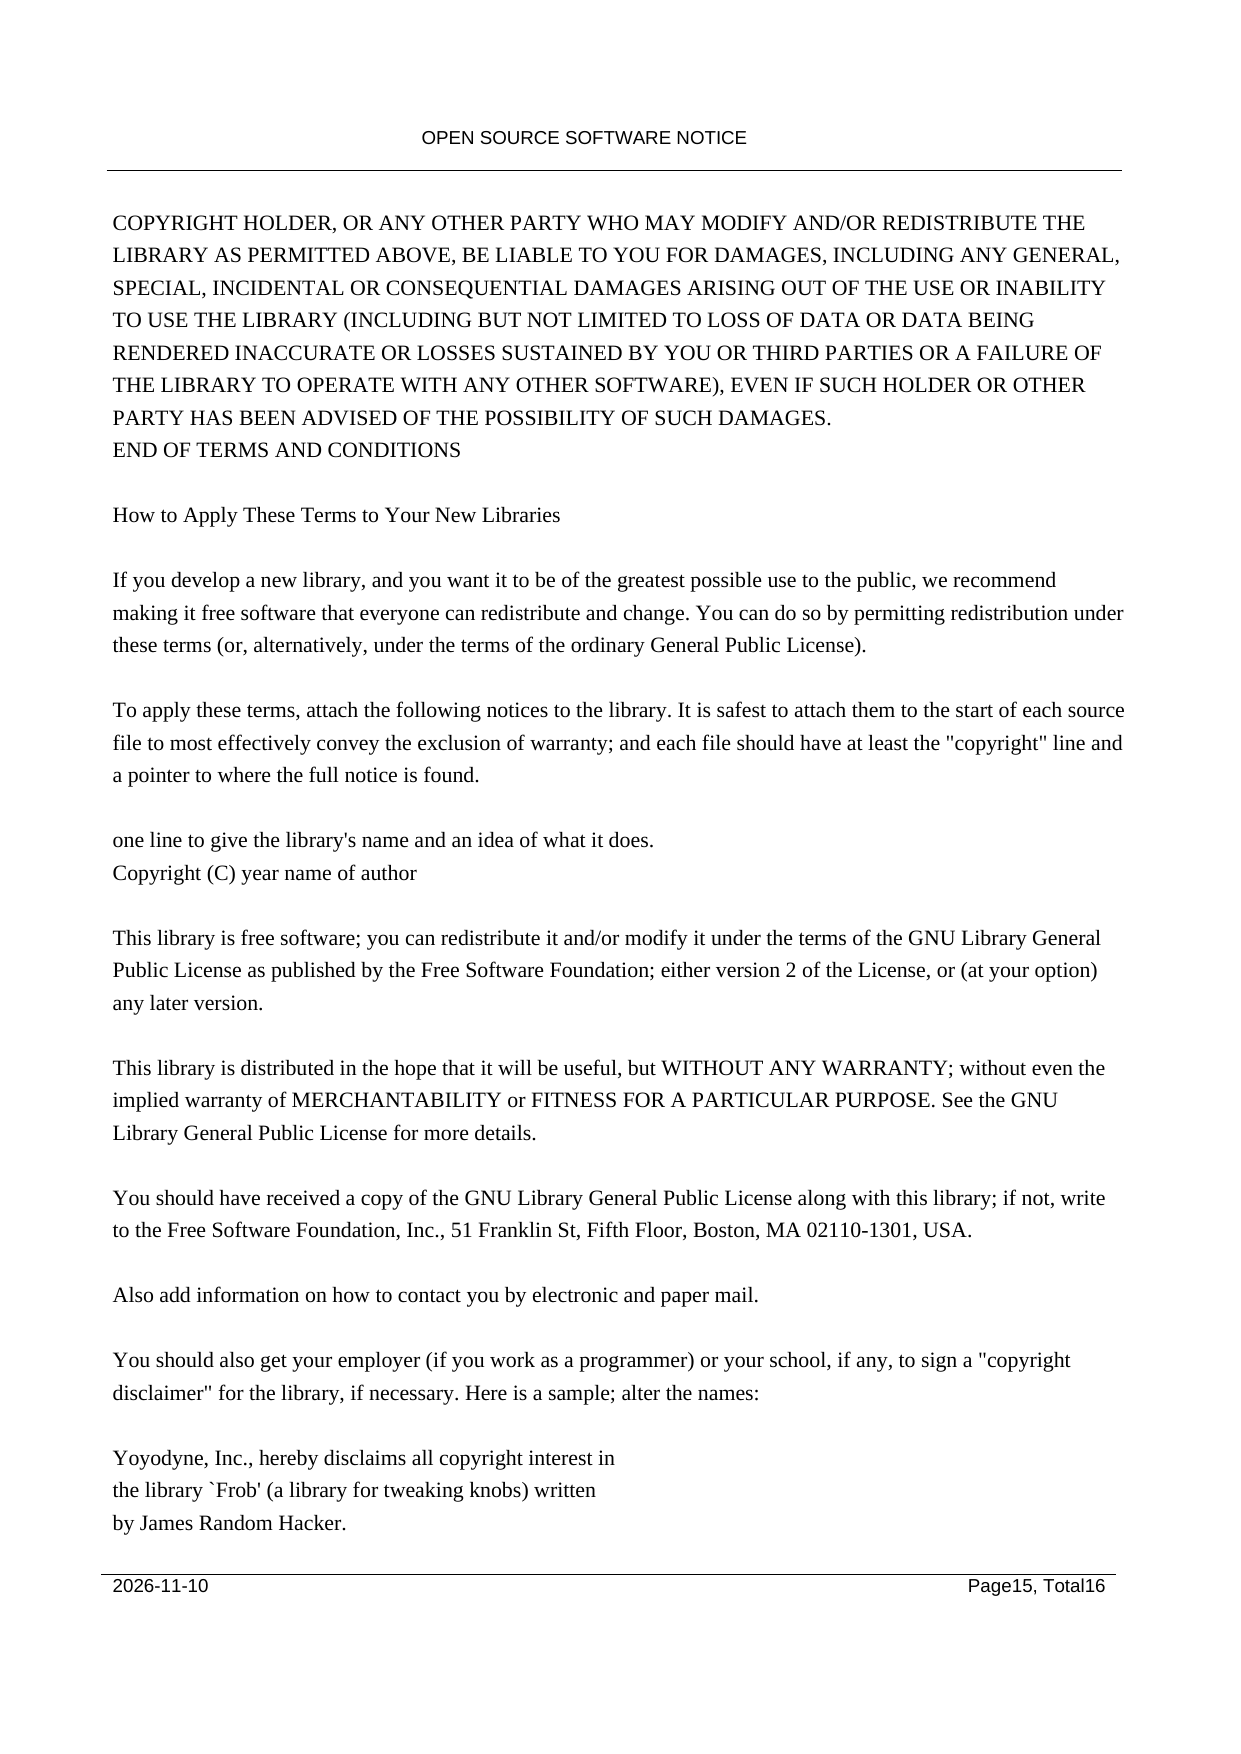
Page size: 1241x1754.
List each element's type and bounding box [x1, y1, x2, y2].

text [112, 206, 1128, 1539]
